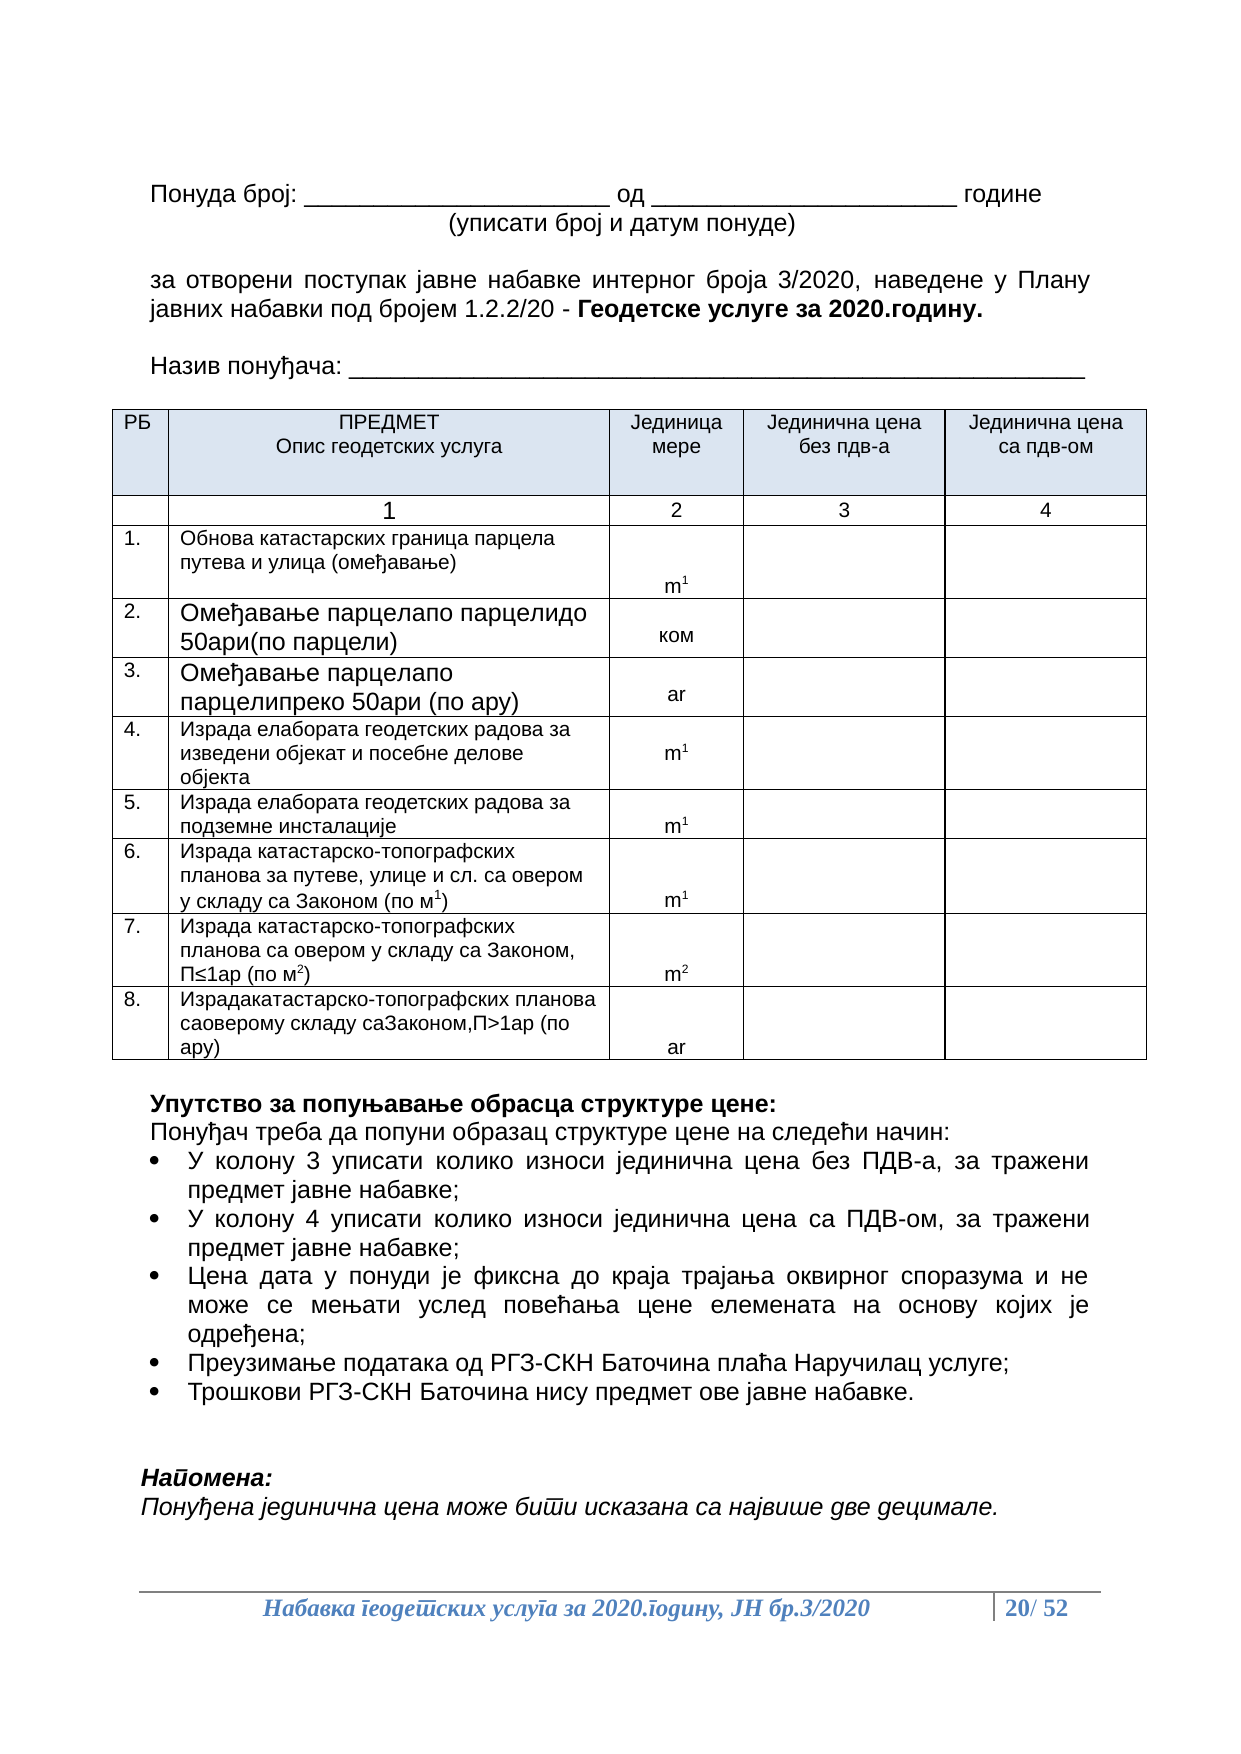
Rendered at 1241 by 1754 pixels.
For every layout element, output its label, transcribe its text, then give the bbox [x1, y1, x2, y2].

table_cell Обнова катастарских граница парцела путева и улица (омеђавање) [169, 526, 609, 597]
table_cell 2 [610, 496, 743, 524]
table_header ПРЕДМЕТ Опис геодетских услуга [169, 410, 609, 495]
table_cell ar [610, 987, 743, 1059]
table_cell ar [610, 658, 743, 716]
table_cell 8. [113, 987, 168, 1059]
table_cell Омеђавање парцелапо парцелидо 50ари(по парцели) [169, 599, 609, 657]
table_cell Израда катастарско-топографских планова за путеве, улице и сл. са овером у складу са Законом (по м1) [169, 839, 609, 913]
text за отворени поступак јавне набавке интерног броја 3/2020, наведене у Плану јавних набавки под бројем 1.2.2/20 - Геодетске услуге за 2020.годину. [150, 265, 1090, 322]
table_cell [744, 599, 944, 657]
list Преузимање података од РГЗ-СКН Баточина плаћа Наручилац услуге; [150, 1348, 1090, 1377]
table_cell 5. [113, 790, 168, 838]
table_cell [744, 790, 944, 838]
table_cell Израда елабората геодетских радова за подземне инсталације [169, 790, 609, 838]
table_cell Израда катастарско-топографских планова са овером у складу са Законом, П≤1ар (по м2) [169, 914, 609, 986]
table_cell m1 [610, 526, 743, 597]
table_cell [744, 717, 944, 789]
table_cell [946, 987, 1146, 1059]
table_cell Израда елабората геодетских радова за изведени објекат и посебне делове објекта [169, 717, 609, 789]
table_header Јединична цена са пдв-ом [946, 410, 1146, 495]
table_cell 1. [113, 526, 168, 597]
table_cell 3. [113, 658, 168, 716]
table_cell m1 [610, 790, 743, 838]
table_cell 4. [113, 717, 168, 789]
text Упутство за попуњавање обрасца структуре цене: [150, 1089, 1090, 1117]
table_cell m2 [610, 914, 743, 986]
table_cell 3 [744, 496, 944, 524]
table_cell 6. [113, 839, 168, 913]
table_header РБ [113, 410, 168, 495]
table_cell m1 [610, 839, 743, 913]
text Понуђач треба да попуни образац структуре цене на следећи начин: [150, 1117, 1090, 1146]
table_cell m1 [610, 717, 743, 789]
table_header Јединична цена без пдв-а [744, 410, 944, 495]
table_cell [946, 914, 1146, 986]
list У колону 4 уписати колико износи јединична цена са ПДВ-ом, за тражени предмет јавне набавке; [150, 1204, 1090, 1261]
table_cell [946, 839, 1146, 913]
table_cell [744, 987, 944, 1059]
table_cell [946, 790, 1146, 838]
list Цена дата у понуди је фиксна до краја трајања оквирног споразума и не може се мењати услед повећања цене елемената на основу којих је одређена; [150, 1261, 1090, 1348]
table_cell [744, 839, 944, 913]
list У колону 3 уписати колико износи јединична цена без ПДВ-а, за тражени предмет јавне набавке; [150, 1146, 1090, 1204]
table_header Јединица мере [610, 410, 743, 495]
list Трошкови РГЗ-СКН Баточина нису предмет ове јавне набавке. [150, 1377, 1090, 1405]
table_cell [946, 526, 1146, 597]
table_cell Омеђавање парцелапо парцелипреко 50ари (по ару) [169, 658, 609, 716]
table_cell [946, 599, 1146, 657]
list Назив понуђача: _____________________________________________________ [150, 351, 1090, 380]
table_cell [113, 496, 168, 524]
list Напомена: [141, 1463, 1090, 1492]
table_cell [946, 658, 1146, 716]
list Понуда број: ______________________ од ______________________ године [150, 179, 1090, 207]
table_cell ком [610, 599, 743, 657]
table_cell [744, 914, 944, 986]
table_cell 4 [946, 496, 1146, 524]
list Понуђена јединична цена може бити исказана са највише две децимале. [141, 1492, 1090, 1520]
list (уписати број и датум понуде) [150, 207, 1090, 236]
table_cell 1 [169, 496, 609, 524]
table_cell 7. [113, 914, 168, 986]
table_cell 2. [113, 599, 168, 657]
table_cell [946, 717, 1146, 789]
table_cell Израдакатастарско-топографских планова саоверому складу саЗаконом,П>1ар (по ару) [169, 987, 609, 1059]
table_cell [744, 658, 944, 716]
table_cell [744, 526, 944, 597]
